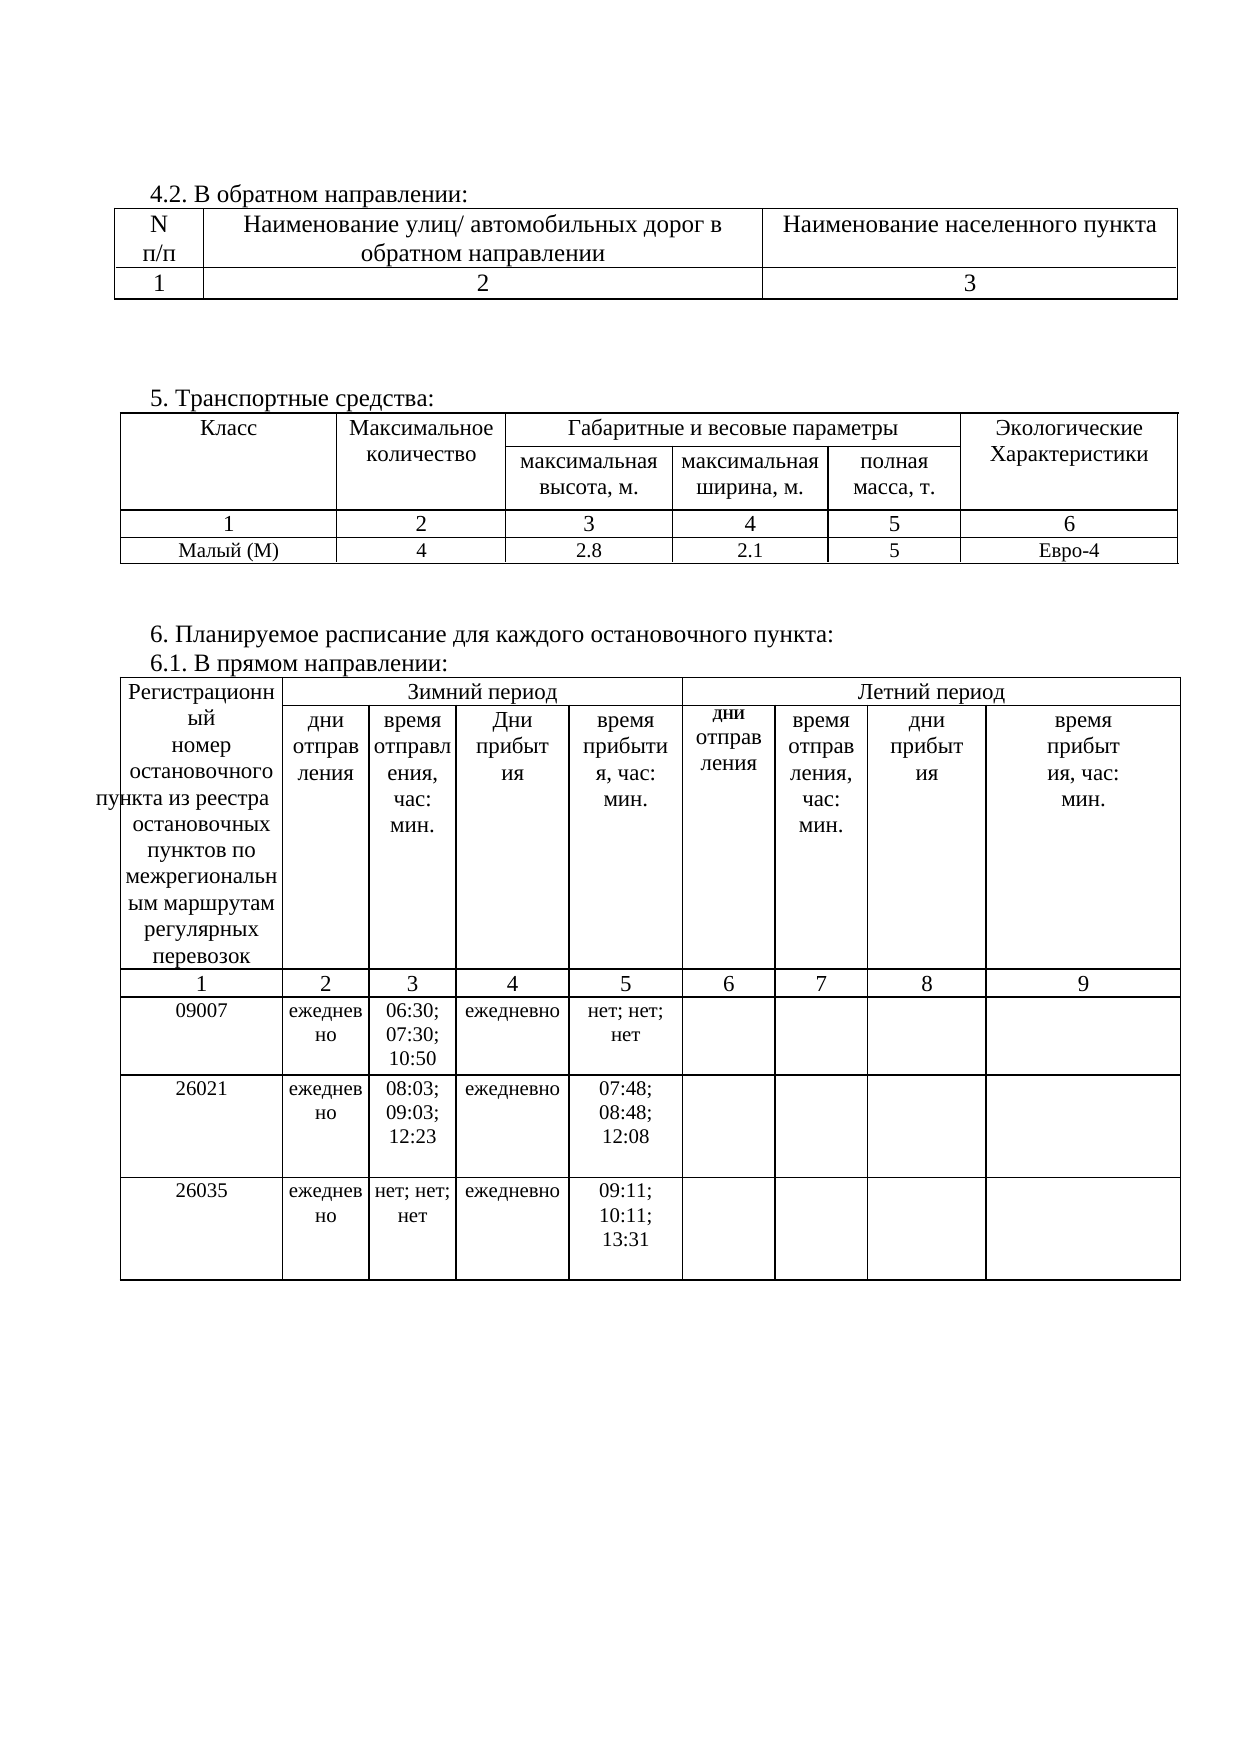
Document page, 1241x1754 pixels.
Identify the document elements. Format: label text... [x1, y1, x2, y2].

table_cell [868, 998, 985, 1074]
table_cell ежедневно [283, 998, 368, 1074]
table_cell 5 [829, 538, 960, 562]
table_cell [987, 998, 1180, 1074]
table_header N п/п [115, 209, 203, 267]
table_cell 3 [763, 267, 1177, 298]
table_cell 1 [121, 970, 282, 996]
table_cell 5 [829, 511, 960, 537]
table_cell ДНИ отправ ления [683, 706, 774, 968]
table_cell дни прибыт ия [868, 706, 985, 968]
table_cell 09007 [121, 998, 282, 1074]
table_cell время прибыт ия, час: мин. [987, 706, 1180, 968]
table_header Летний период [683, 678, 1180, 704]
table_cell 6 [683, 970, 774, 996]
table_cell 9 [987, 970, 1180, 996]
table_cell 2 [204, 268, 762, 298]
table_cell ежедневно [457, 998, 568, 1074]
table_cell 26021 [121, 1076, 282, 1177]
text 5. Транспортные средства: [150, 383, 1090, 412]
text 4.2. В обратном направлении: [150, 179, 1090, 207]
text 6. Планируемое расписание для каждого остановочного пункта: [150, 619, 1090, 648]
table_cell Дни прибыт ия [457, 706, 568, 968]
table_cell [868, 1178, 985, 1279]
table_cell 08:03; 09:03; 12:23 [370, 1076, 455, 1177]
table_cell [776, 1178, 867, 1279]
table_header Зимний период [283, 678, 682, 704]
table_cell [683, 1076, 774, 1177]
table_cell 4 [337, 538, 505, 562]
table_cell время прибыти я, час: мин. [570, 706, 682, 968]
table_cell 1 [121, 511, 336, 537]
table_cell 09:11; 10:11; 13:31 [570, 1178, 682, 1279]
table_cell 4 [457, 970, 568, 996]
table_cell 26035 [121, 1178, 282, 1279]
table_cell [868, 1076, 985, 1177]
table_cell максимальная ширина, м. [673, 447, 827, 509]
table_cell [987, 1076, 1180, 1177]
table_cell 3 [506, 511, 672, 537]
table_cell время отправ ления, час: мин. [776, 706, 867, 968]
table_cell 2 [283, 970, 368, 996]
table_cell 5 [570, 970, 682, 996]
table_cell [776, 1076, 867, 1177]
table_cell полная масса, т. [829, 447, 960, 509]
table_header Экологические Характеристики [961, 414, 1177, 509]
table_cell время отправл ения, час: мин. [370, 706, 455, 968]
table_cell 4 [673, 511, 827, 537]
table_cell нет; нет; нет [370, 1178, 455, 1279]
table_header Регистрационный номер остановочного пункта из реестра остановочных пунктов по межрегиональным маршрутам регулярных перевозок [121, 678, 282, 968]
table_cell [987, 1178, 1180, 1279]
table_cell Евро-4 [961, 538, 1177, 562]
table_cell 06:30; 07:30; 10:50 [370, 998, 455, 1074]
table_cell 6 [961, 511, 1177, 537]
table_cell 3 [370, 970, 455, 996]
table_cell [683, 998, 774, 1074]
table_cell [776, 998, 867, 1074]
table_cell 7 [776, 970, 867, 996]
table_cell 8 [868, 970, 985, 996]
table_cell 07:48; 08:48; 12:08 [570, 1076, 682, 1177]
table_cell нет; нет; нет [570, 998, 682, 1074]
table_header Наименование улиц/ автомобильных дорог в обратном направлении [204, 209, 762, 267]
table_cell Малый (М) [121, 538, 336, 562]
table_cell [683, 1178, 774, 1279]
table_cell 2.1 [673, 538, 827, 562]
table_cell 1 [115, 268, 203, 298]
table_header Класс [121, 414, 336, 509]
table_header Максимальное количество [337, 414, 505, 509]
text 6.1. В прямом направлении: [150, 648, 1090, 677]
table_cell ежедневно [457, 1178, 568, 1279]
table_cell ежедневно [283, 1178, 368, 1279]
table_header Наименование населенного пункта [763, 209, 1177, 267]
table_cell ежедневно [457, 1076, 568, 1177]
table_header Габаритные и весовые параметры [506, 414, 960, 446]
table_cell дни отправ ления [283, 706, 368, 968]
table_cell 2 [337, 511, 505, 537]
table_cell максимальная высота, м. [506, 447, 672, 509]
table_cell ежедневно [283, 1076, 368, 1177]
table_cell 2.8 [506, 538, 672, 562]
